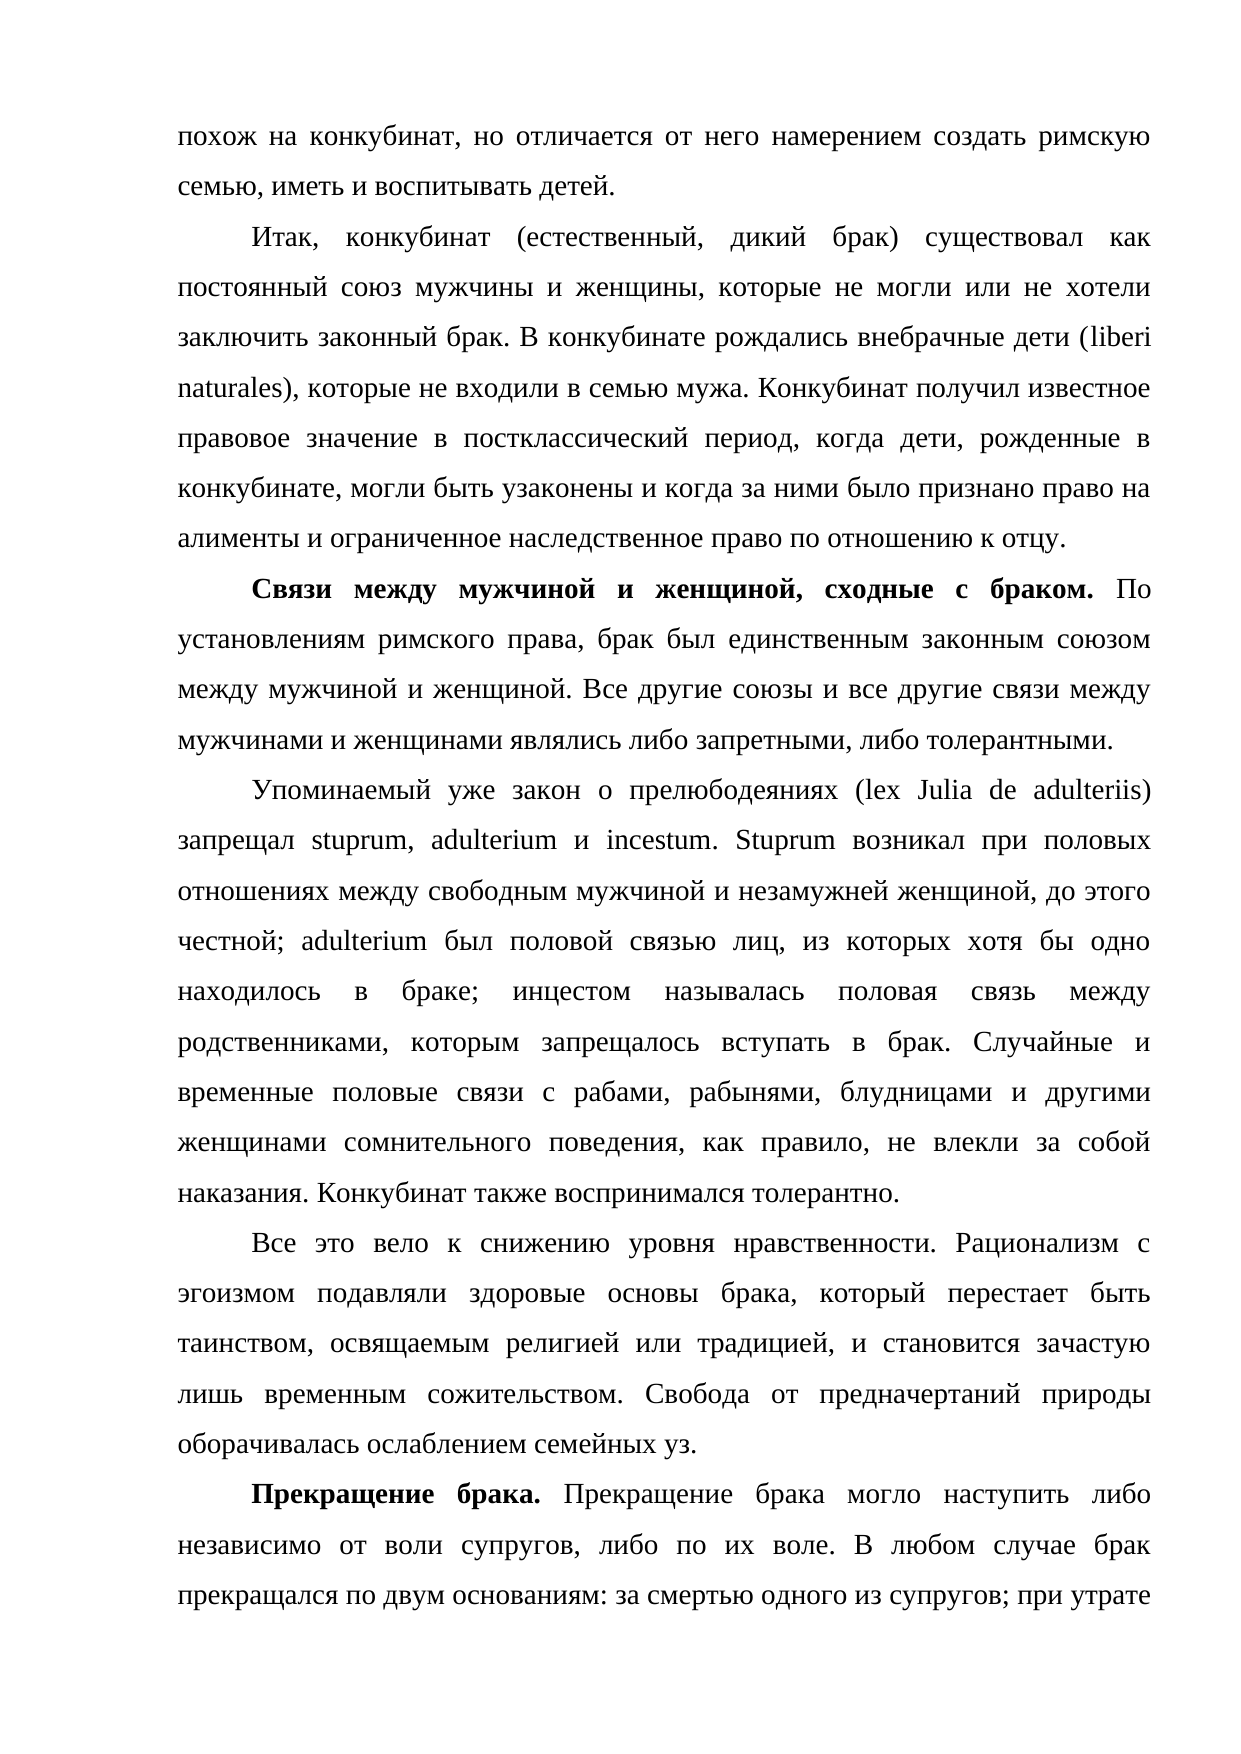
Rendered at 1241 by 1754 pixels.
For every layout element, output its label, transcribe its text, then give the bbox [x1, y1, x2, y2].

text Все это вело к снижению уровня нравственности. Рационализм с эгоизмом подавляли здоровые основы брака, который перестает быть таинством, освящаемым религией или традицией, и становится зачастую лишь временным сожительством. Свобода от предначертаний природы оборачивалась ослаблением семейных уз. [177, 1225, 1152, 1460]
text Связи между мужчиной и женщиной, сходные с браком. По установлениям римского права, брак был единственным законным союзом между мужчиной и женщиной. Все другие союзы и все другие связи между мужчинами и женщинами являлись либо запретными, либо толерантными. [177, 571, 1152, 755]
text Упоминаемый уже закон o прелюбодеяниях (lex Julia de adulteriis) запрещал stuprum, adulterium и incestum. Stuprum возникал при половых отношениях между свободным мужчиной и незамужней женщиной, до этого честной; adulterium был половой связью лиц, из которых хотя бы одно находилось в браке; инцестом называлась половая связь между родственниками, которым запрещалось вступать в брак. Случайные и временные половые связи с рабами, рабынями, блудницами и другими женщинами сомнительного поведения, как правило, не влекли за собой наказания. Конкубинат также воспринимался толерантно. [177, 772, 1152, 1208]
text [177, 118, 1152, 202]
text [177, 1477, 1152, 1611]
text Итак, конкубинат (естественный, дикий брак) существовал как постоянный союз мужчины и женщины, которые не могли или не хотели заключить законный брак. В конкубинате рождались внебрачные дети (liberi naturales), которые не входили в семью мужа. Конкубинат получил известное правовое значение в постклассический период, когда дети, рожденные в конкубинате, могли быть узаконены и когда за ними было признано право на алименты и ограниченное наследственное право по отношению к отцу. [177, 219, 1152, 554]
